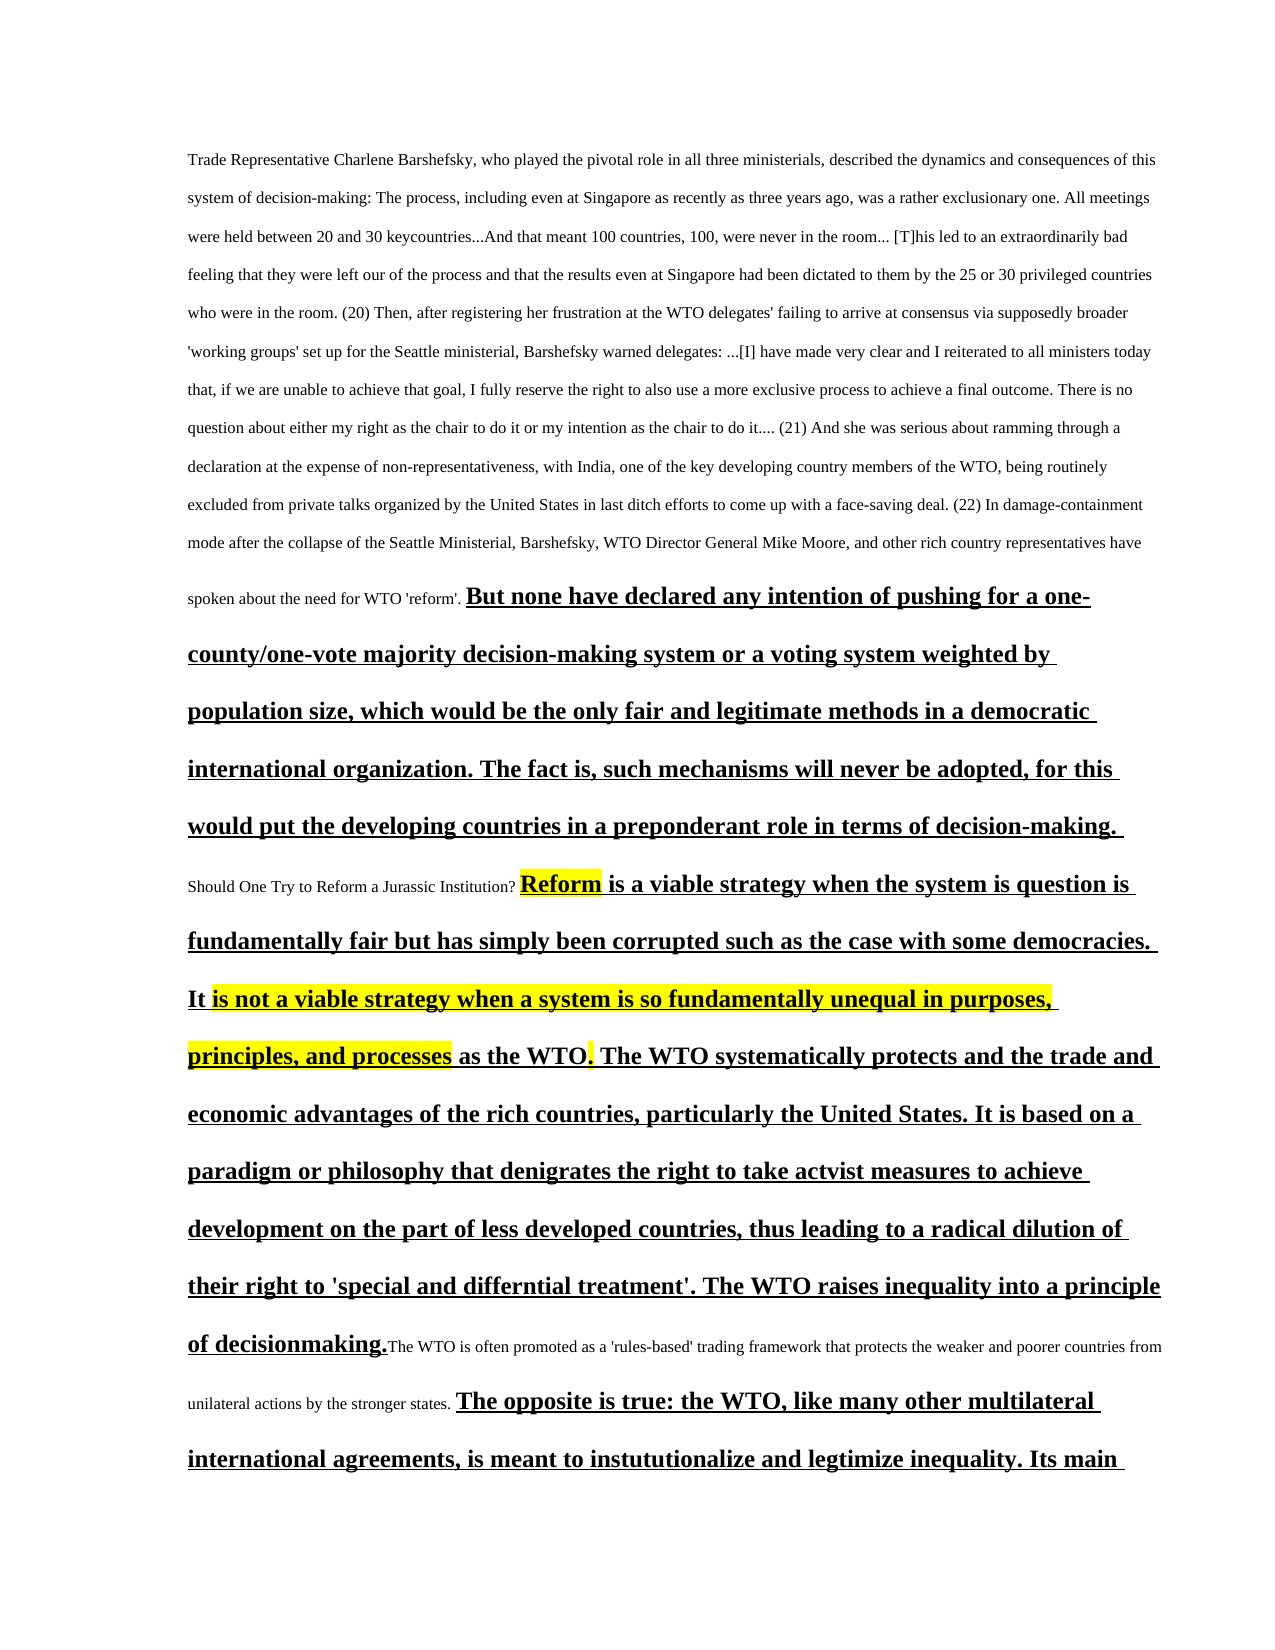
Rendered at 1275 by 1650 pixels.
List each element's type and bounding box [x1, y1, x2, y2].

text [187, 150, 1162, 1472]
